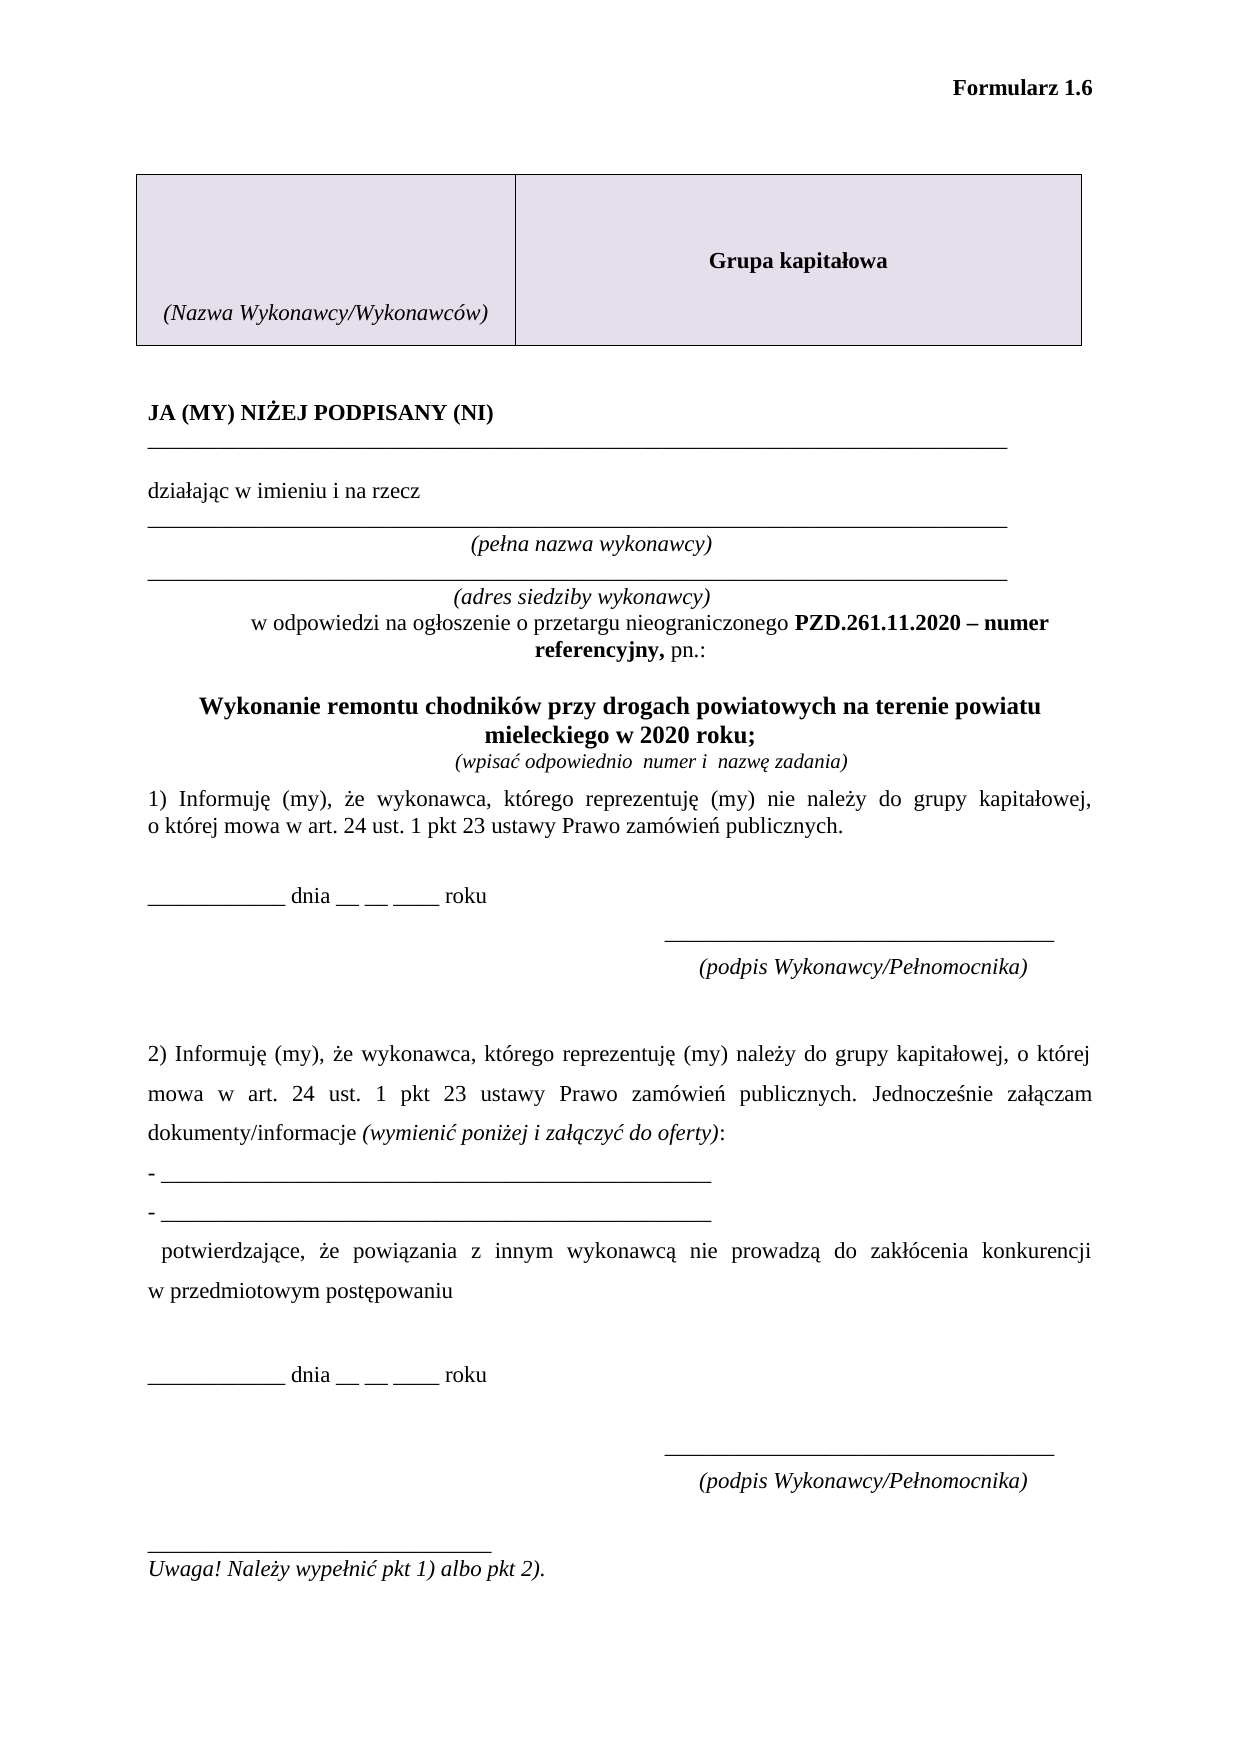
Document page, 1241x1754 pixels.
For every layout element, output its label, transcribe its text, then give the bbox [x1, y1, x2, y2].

text (podpis Wykonawcy/Pełnomocnika) [664, 1458, 1093, 1493]
text (adres siedziby wykonawcy) [373, 583, 1093, 609]
text ___________________________________________________________________________ [148, 504, 1093, 530]
text (wpisać odpowiednio numer i nazwę zadania) [148, 749, 1093, 773]
text w odpowiedzi na ogłoszenie o przetargu nieograniczonego PZD.261.11.2020 – numer referencyjny, pn.: [148, 609, 1093, 662]
text (pełna nazwa wykonawcy) [373, 530, 1093, 557]
text - ________________________________________________ [148, 1158, 1093, 1185]
text Wykonanie remontu chodników przy drogach powiatowych na terenie powiatu mieleckiego w 2020 roku; [148, 691, 1093, 749]
text ___________________________________________________________________________ [148, 425, 1093, 451]
text ____________ dnia __ __ ____ roku [148, 1352, 1093, 1387]
text 1) Informuję (my), że wykonawca, którego reprezentuję (my) nie należy do grupy kapitałowej, o której mowa w art. 24 ust. 1 pkt 23 ustawy Prawo zamówień publicznych. [148, 785, 1093, 838]
text ____________ dnia __ __ ____ roku [148, 873, 1093, 909]
text JA (MY) NIŻEJ PODPISANY (NI) [148, 398, 1093, 425]
text ______________________________ [148, 1529, 1093, 1555]
text 2) Informuję (my), że wykonawca, którego reprezentuję (my) należy do grupy kapitałowej, o której mowa w art. 24 ust. 1 pkt 23 ustawy Prawo zamówień publicznych. Jednocześnie załączam dokumenty/informacje (wymienić poniżej i załączyć do oferty): [148, 1040, 1093, 1145]
text __________________________________ [591, 909, 1093, 944]
text ___________________________________________________________________________ [148, 557, 1093, 583]
text - ________________________________________________ [148, 1198, 1093, 1224]
table_header Grupa kapitałowa [516, 175, 1081, 345]
text (podpis Wykonawcy/Pełnomocnika) [664, 944, 1093, 980]
text __________________________________ [591, 1423, 1093, 1458]
text Uwaga! Należy wypełnić pkt 1) albo pkt 2). [148, 1555, 1093, 1582]
table_header (Nazwa Wykonawcy/Wykonawców) [137, 175, 515, 345]
text potwierdzające, że powiązania z innym wykonawcą nie prowadzą do zakłócenia konkurencji w przedmiotowym postępowaniu [148, 1237, 1093, 1303]
text działając w imieniu i na rzecz [148, 478, 1093, 504]
